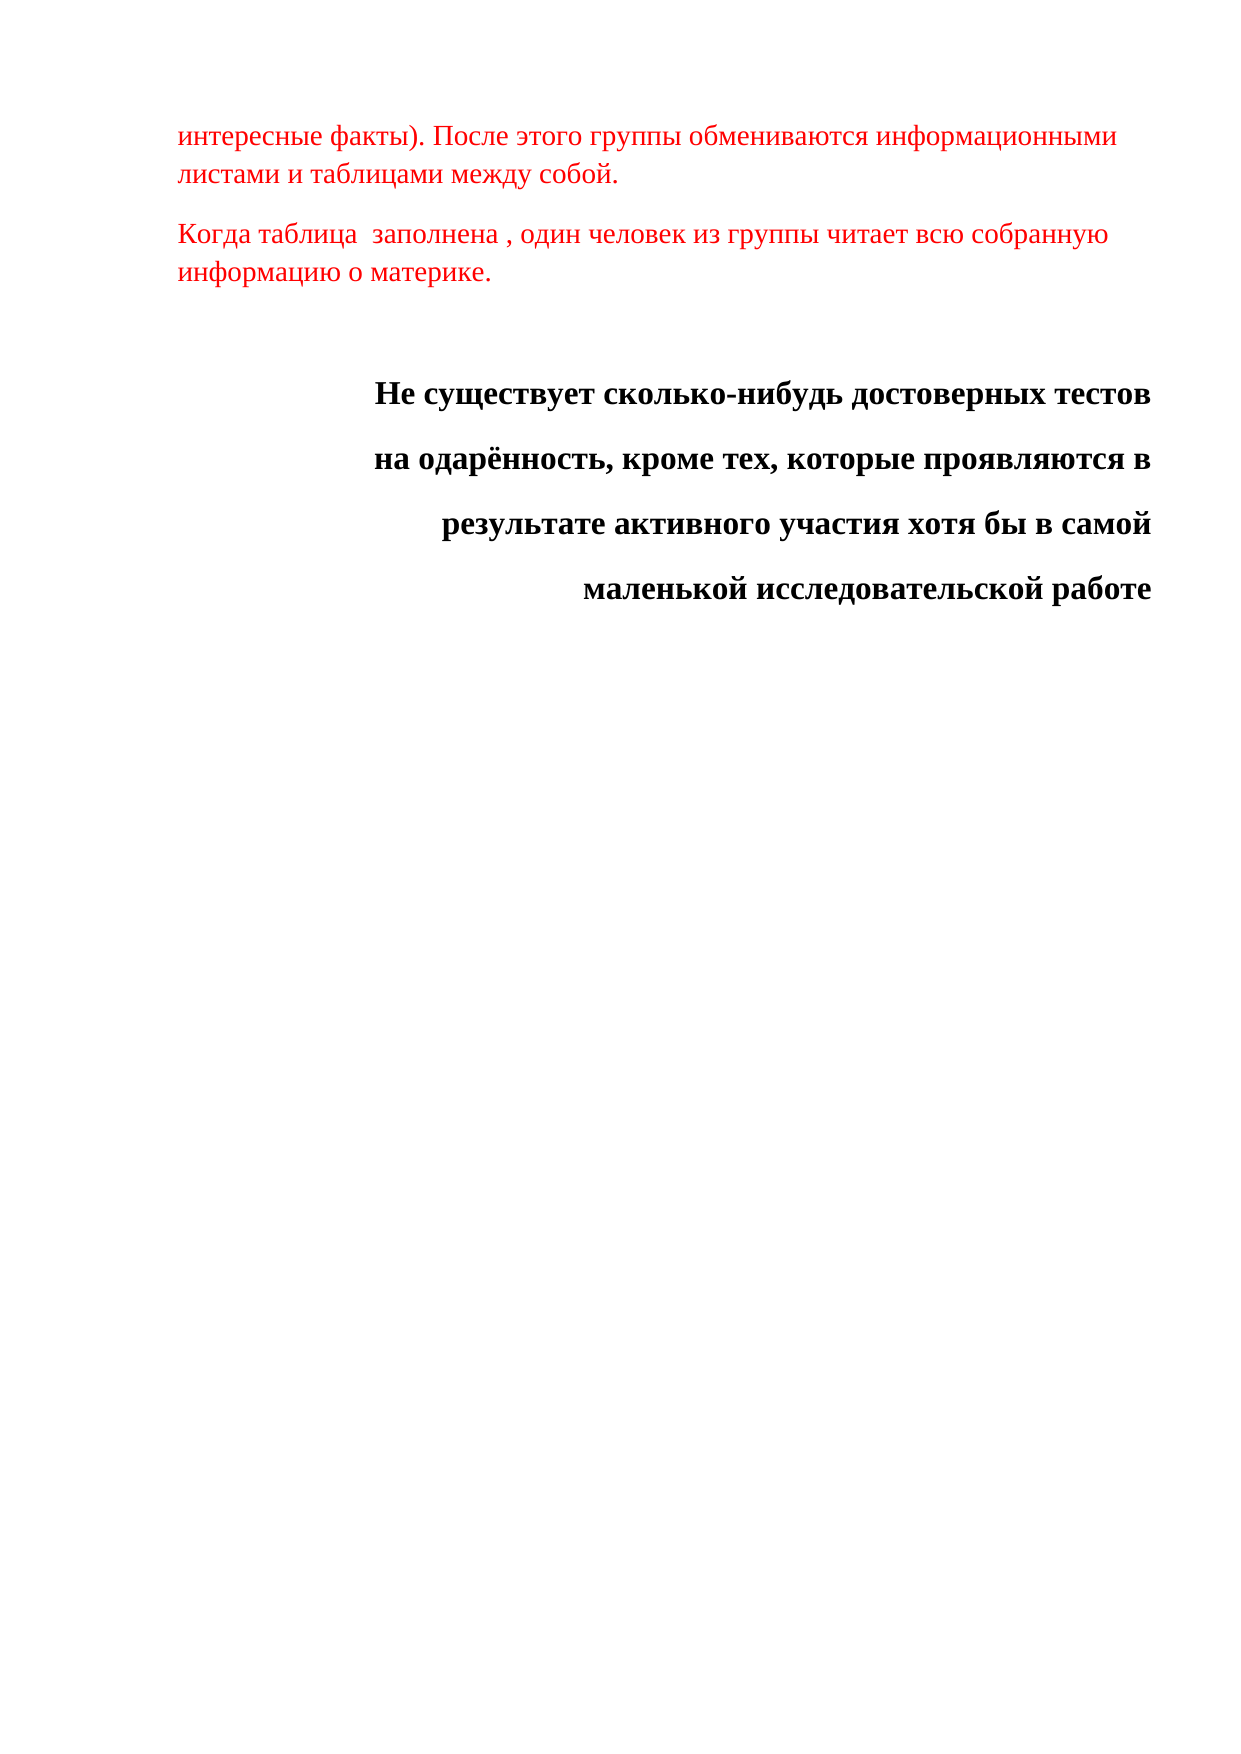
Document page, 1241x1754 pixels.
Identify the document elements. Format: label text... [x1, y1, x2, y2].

text Когда таблица заполнена , один человек из группы читает всю собранную информацию о материке. [177, 216, 1152, 288]
text Не существует сколько-нибудь достоверных тестов [177, 373, 1152, 412]
text маленькой исследовательской работе [177, 568, 1152, 606]
text на одарённость, кроме тех, которые проявляются в [177, 438, 1152, 477]
text результате активного участия хотя бы в самой [177, 503, 1152, 541]
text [177, 118, 1152, 190]
